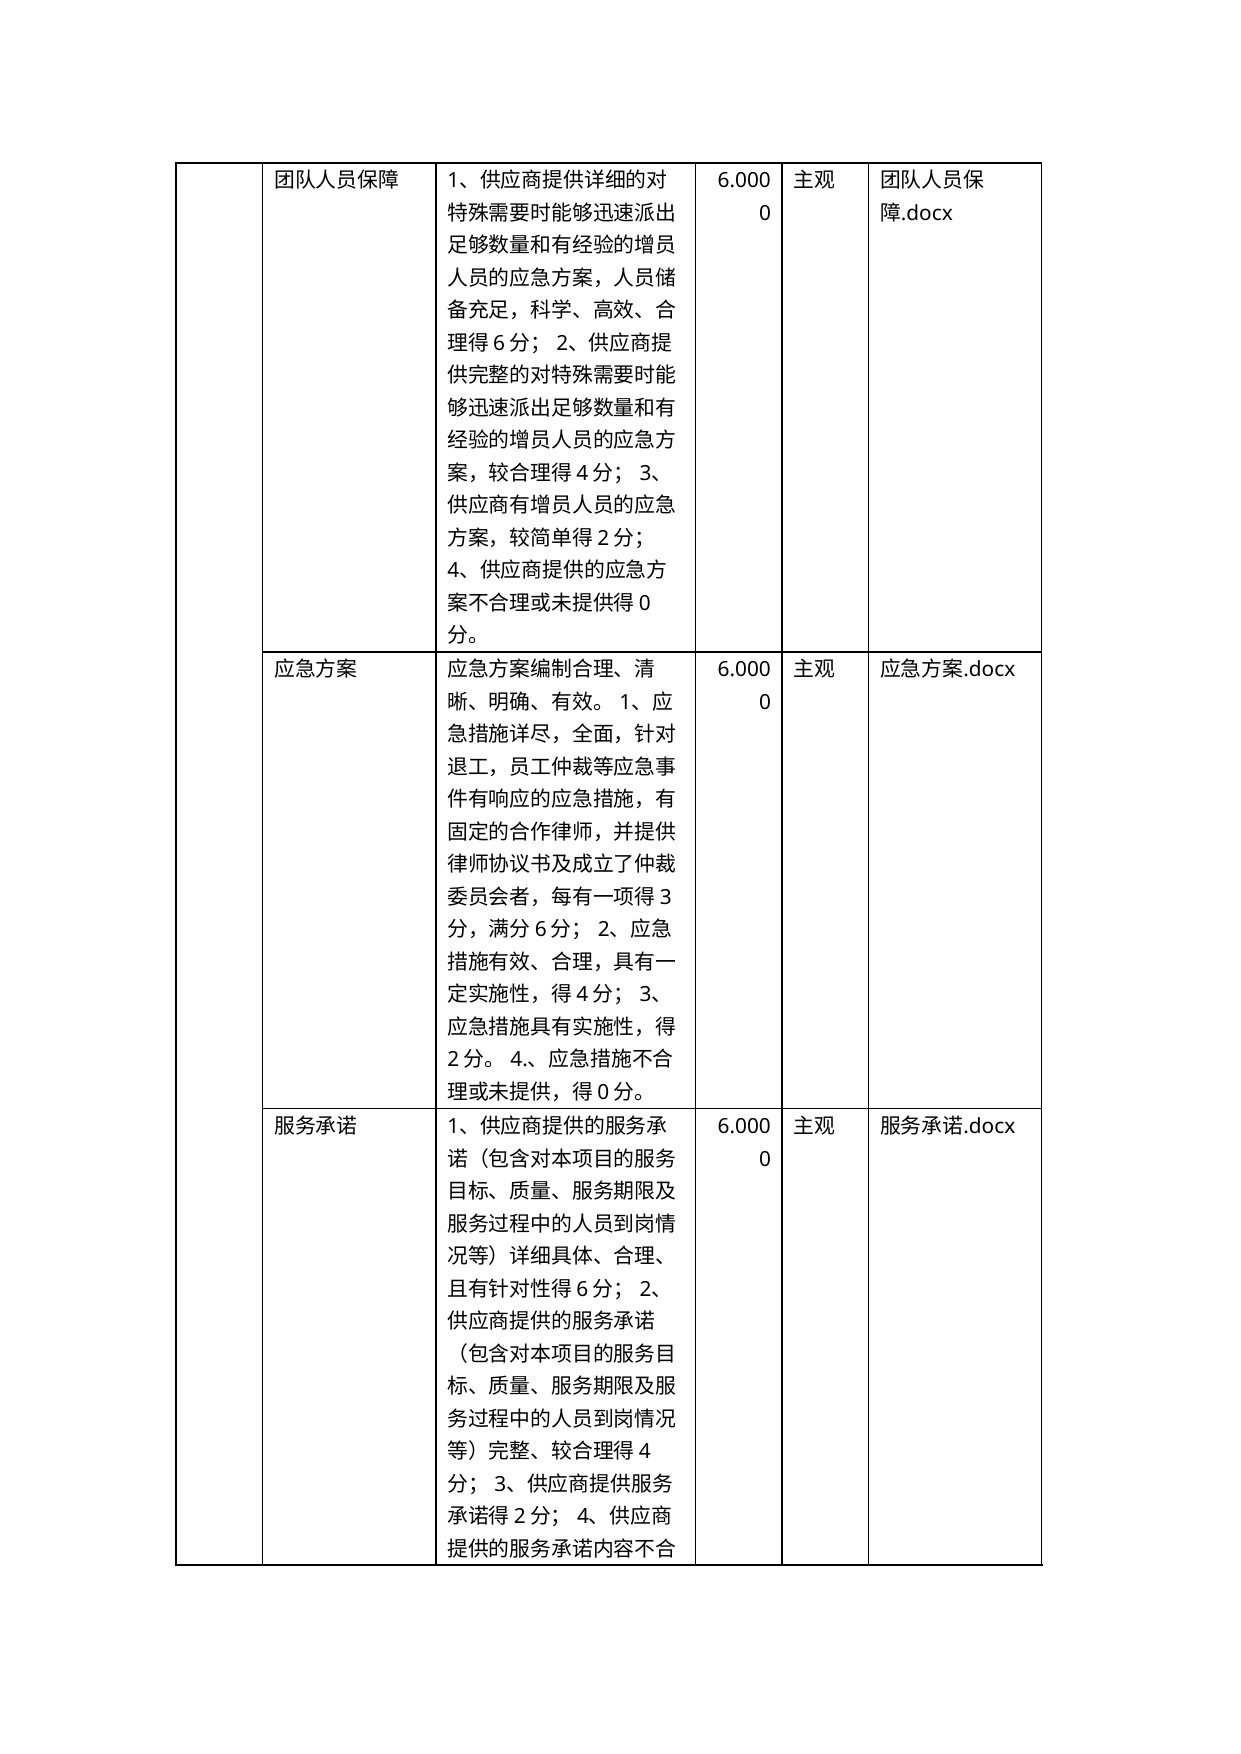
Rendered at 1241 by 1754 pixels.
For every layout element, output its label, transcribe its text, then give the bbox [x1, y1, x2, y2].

table_cell 服务承诺 [263, 1109, 435, 1564]
table_cell 1、供应商提供详细的对特殊需要时能够迅速派出足够数量和有经验的增员人员的应急方案，人员储备充足，科学、高效、合理得6分； 2、供应商提供完整的对特殊需要时能够迅速派出足够数量和有经验的增员人员的应急方案，较合理得4分； 3、供应商有增员人员的应急方案，较简单得2分； 4、供应商提供的应急方案不合理或未提供得0分。 [437, 164, 695, 651]
table_cell 应急方案 [263, 653, 435, 1108]
table_cell 6.0000 [696, 1109, 781, 1564]
table_cell 主观 [783, 164, 868, 651]
table_cell 主观 [783, 653, 868, 1108]
table_cell 主观 [783, 1109, 868, 1564]
table_cell 团队人员保障.docx [869, 164, 1041, 651]
table_cell 应急方案.docx [869, 653, 1041, 1108]
table_cell 服务承诺.docx [869, 1109, 1041, 1564]
table_cell 6.0000 [696, 164, 781, 651]
table_cell 6.0000 [696, 653, 781, 1108]
table_cell 团队人员保障 [263, 164, 435, 651]
table_cell 应急方案编制合理、清晰、明确、有效。 1、应急措施详尽，全面，针对退工，员工仲裁等应急事件有响应的应急措施，有固定的合作律师，并提供律师协议书及成立了仲裁委员会者，每有一项得3分，满分6分； 2、应急措施有效、合理，具有一定实施性，得4分； 3、应急措施具有实施性，得2分。 4.、应急措施不合理或未提供，得0分。 [437, 653, 695, 1108]
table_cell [437, 1109, 695, 1564]
